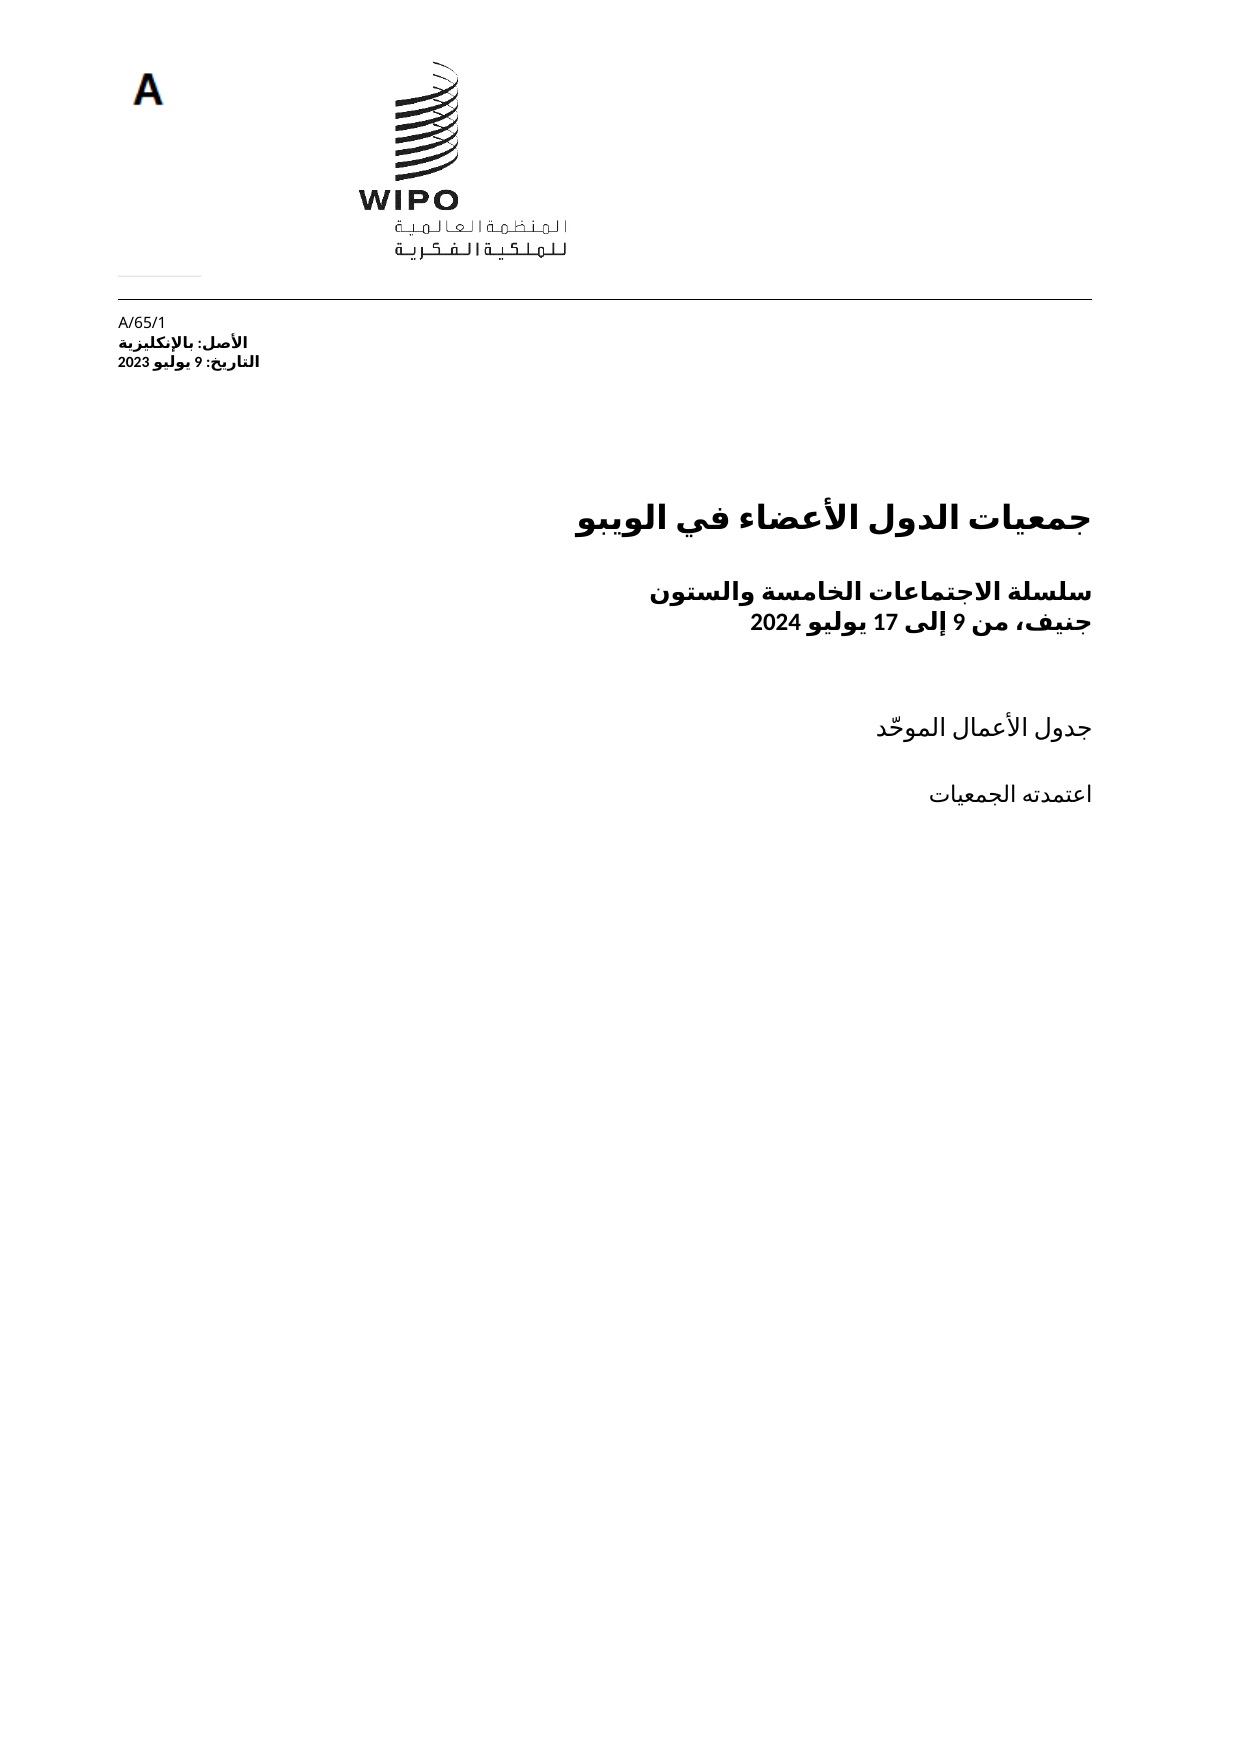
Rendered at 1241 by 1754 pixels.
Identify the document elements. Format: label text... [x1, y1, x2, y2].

picture [118, 58, 203, 278]
text جنيف، من 9 إلى 17 يوليو 2024 [118, 606, 1092, 637]
text سلسلة الاجتماعات الخامسة والستون [118, 576, 1092, 606]
text جمعيات الدول الأعضاء في الويبو [118, 497, 1092, 537]
text اعتمدته الجمعيات [118, 780, 1092, 808]
picture [356, 58, 574, 267]
text التاريخ: 9 يوليو 2023 [118, 353, 1092, 372]
text الأصل: بالإنكليزية [118, 333, 1092, 353]
text جدول الأعمال الموحّد [118, 712, 1092, 742]
text A/65/1 [118, 312, 1092, 333]
